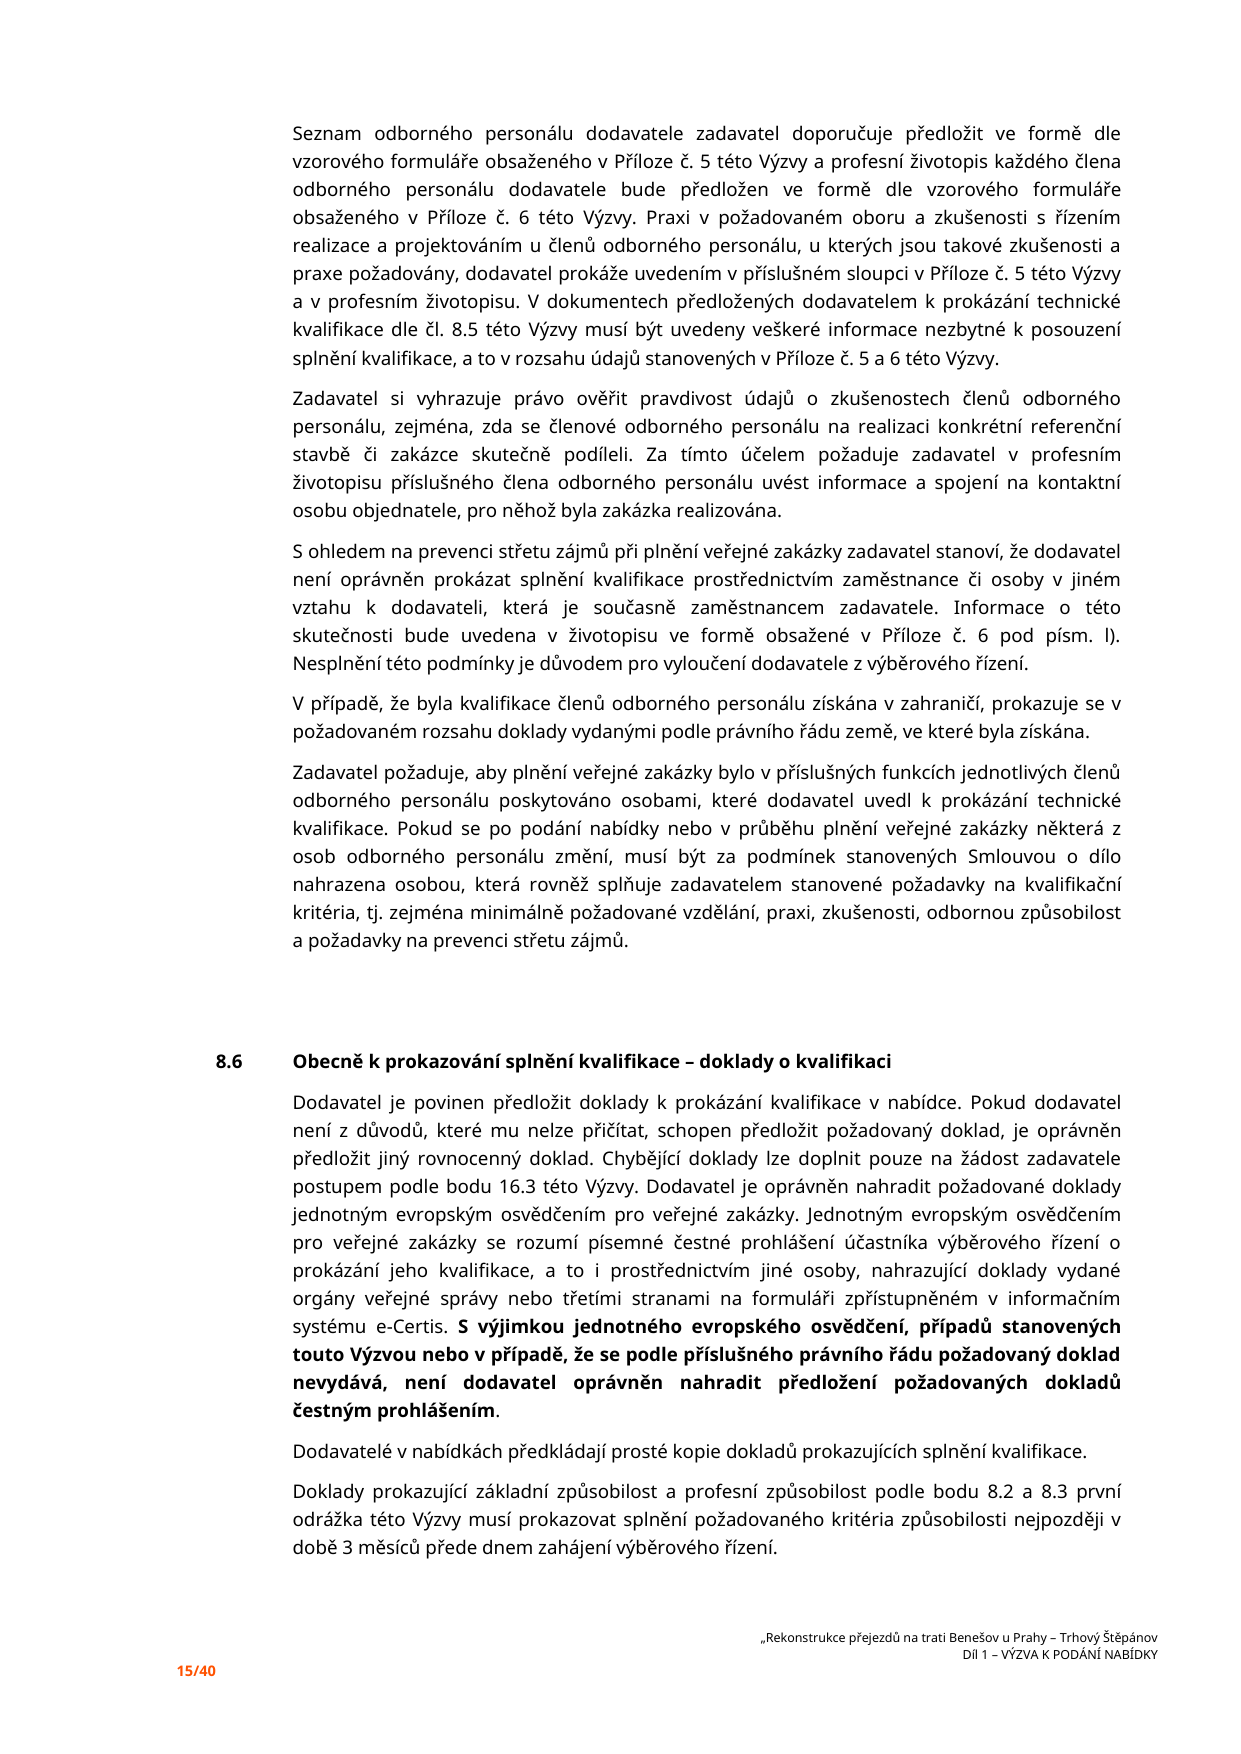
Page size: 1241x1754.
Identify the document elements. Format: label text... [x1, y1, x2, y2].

text S ohledem na prevenci střetu zájmů při plnění veřejné zakázky zadavatel stanoví, že dodavatel není oprávněn prokázat splnění kvalifikace prostřednictvím zaměstnance či osoby v jiném vztahu k dodavateli, která je současně zaměstnancem zadavatele. Informace o této skutečnosti bude uvedena v životopisu ve formě obsažené v Příloze č. 6 pod písm. l). Nesplnění této podmínky je důvodem pro vyloučení dodavatele z výběrového řízení. [292, 538, 1122, 676]
text Obecně k prokazování splnění kvalifikace – doklady o kvalifikaci [216, 1049, 1122, 1074]
text Zadavatel požaduje, aby plnění veřejné zakázky bylo v příslušných funkcích jednotlivých členů odborného personálu poskytováno osobami, které dodavatel uvedl k prokázání technické kvalifikace. Pokud se po podání nabídky nebo v průběhu plnění veřejné zakázky některá z osob odborného personálu změní, musí být za podmínek stanovených Smlouvou o dílo nahrazena osobou, která rovněž splňuje zadavatelem stanovené požadavky na kvalifikační kritéria, tj. zejména minimálně požadované vzdělání, praxi, zkušenosti, odbornou způsobilost a požadavky na prevenci střetu zájmů. [292, 759, 1122, 953]
text Dodavatel je povinen předložit doklady k prokázání kvalifikace v nabídce. Pokud dodavatel není z důvodů, které mu nelze přičítat, schopen předložit požadovaný doklad, je oprávněn předložit jiný rovnocenný doklad. Chybějící doklady lze doplnit pouze na žádost zadavatele postupem podle bodu 16.3 této Výzvy. Dodavatel je oprávněn nahradit požadované doklady jednotným evropským osvědčením pro veřejné zakázky. Jednotným evropským osvědčením pro veřejné zakázky se rozumí písemné čestné prohlášení účastníka výběrového řízení o prokázání jeho kvalifikace, a to i prostřednictvím jiné osoby, nahrazující doklady vydané orgány veřejné správy nebo třetími stranami na formuláři zpřístupněném v informačním systému e-Certis. S výjimkou jednotného evropského osvědčení, případů stanovených touto Výzvou nebo v případě, že se podle příslušného právního řádu požadovaný doklad nevydává, není dodavatel oprávněn nahradit předložení požadovaných dokladů čestným prohlášením. [292, 1089, 1122, 1423]
text Seznam odborného personálu dodavatele zadavatel doporučuje předložit ve formě dle vzorového formuláře obsaženého v Příloze č. 5 této Výzvy a profesní životopis každého člena odborného personálu dodavatele bude předložen ve formě dle vzorového formuláře obsaženého v Příloze č. 6 této Výzvy. Praxi v požadovaném oboru a zkušenosti s řízením realizace a projektováním u členů odborného personálu, u kterých jsou takové zkušenosti a praxe požadovány, dodavatel prokáže uvedením v příslušném sloupci v Příloze č. 5 této Výzvy a v profesním životopisu. V dokumentech předložených dodavatelem k prokázání technické kvalifikace dle čl. 8.5 této Výzvy musí být uvedeny veškeré informace nezbytné k posouzení splnění kvalifikace, a to v rozsahu údajů stanovených v Příloze č. 5 a 6 této Výzvy. [292, 121, 1122, 370]
text Doklady prokazující základní způsobilost a profesní způsobilost podle bodu 8.2 a 8.3 první odrážka této Výzvy musí prokazovat splnění požadovaného kritéria způsobilosti nejpozději v době 3 měsíců přede dnem zahájení výběrového řízení. [292, 1478, 1122, 1560]
text Zadavatel si vyhrazuje právo ověřit pravdivost údajů o zkušenostech členů odborného personálu, zejména, zda se členové odborného personálu na realizaci konkrétní referenční stavbě či zakázce skutečně podíleli. Za tímto účelem požaduje zadavatel v profesním životopisu příslušného člena odborného personálu uvést informace a spojení na kontaktní osobu objednatele, pro něhož byla zakázka realizována. [292, 385, 1122, 523]
text Dodavatelé v nabídkách předkládají prosté kopie dokladů prokazujících splnění kvalifikace. [292, 1438, 1122, 1463]
text V případě, že byla kvalifikace členů odborného personálu získána v zahraničí, prokazuje se v požadovaném rozsahu doklady vydanými podle právního řádu země, ve které byla získána. [292, 691, 1122, 744]
